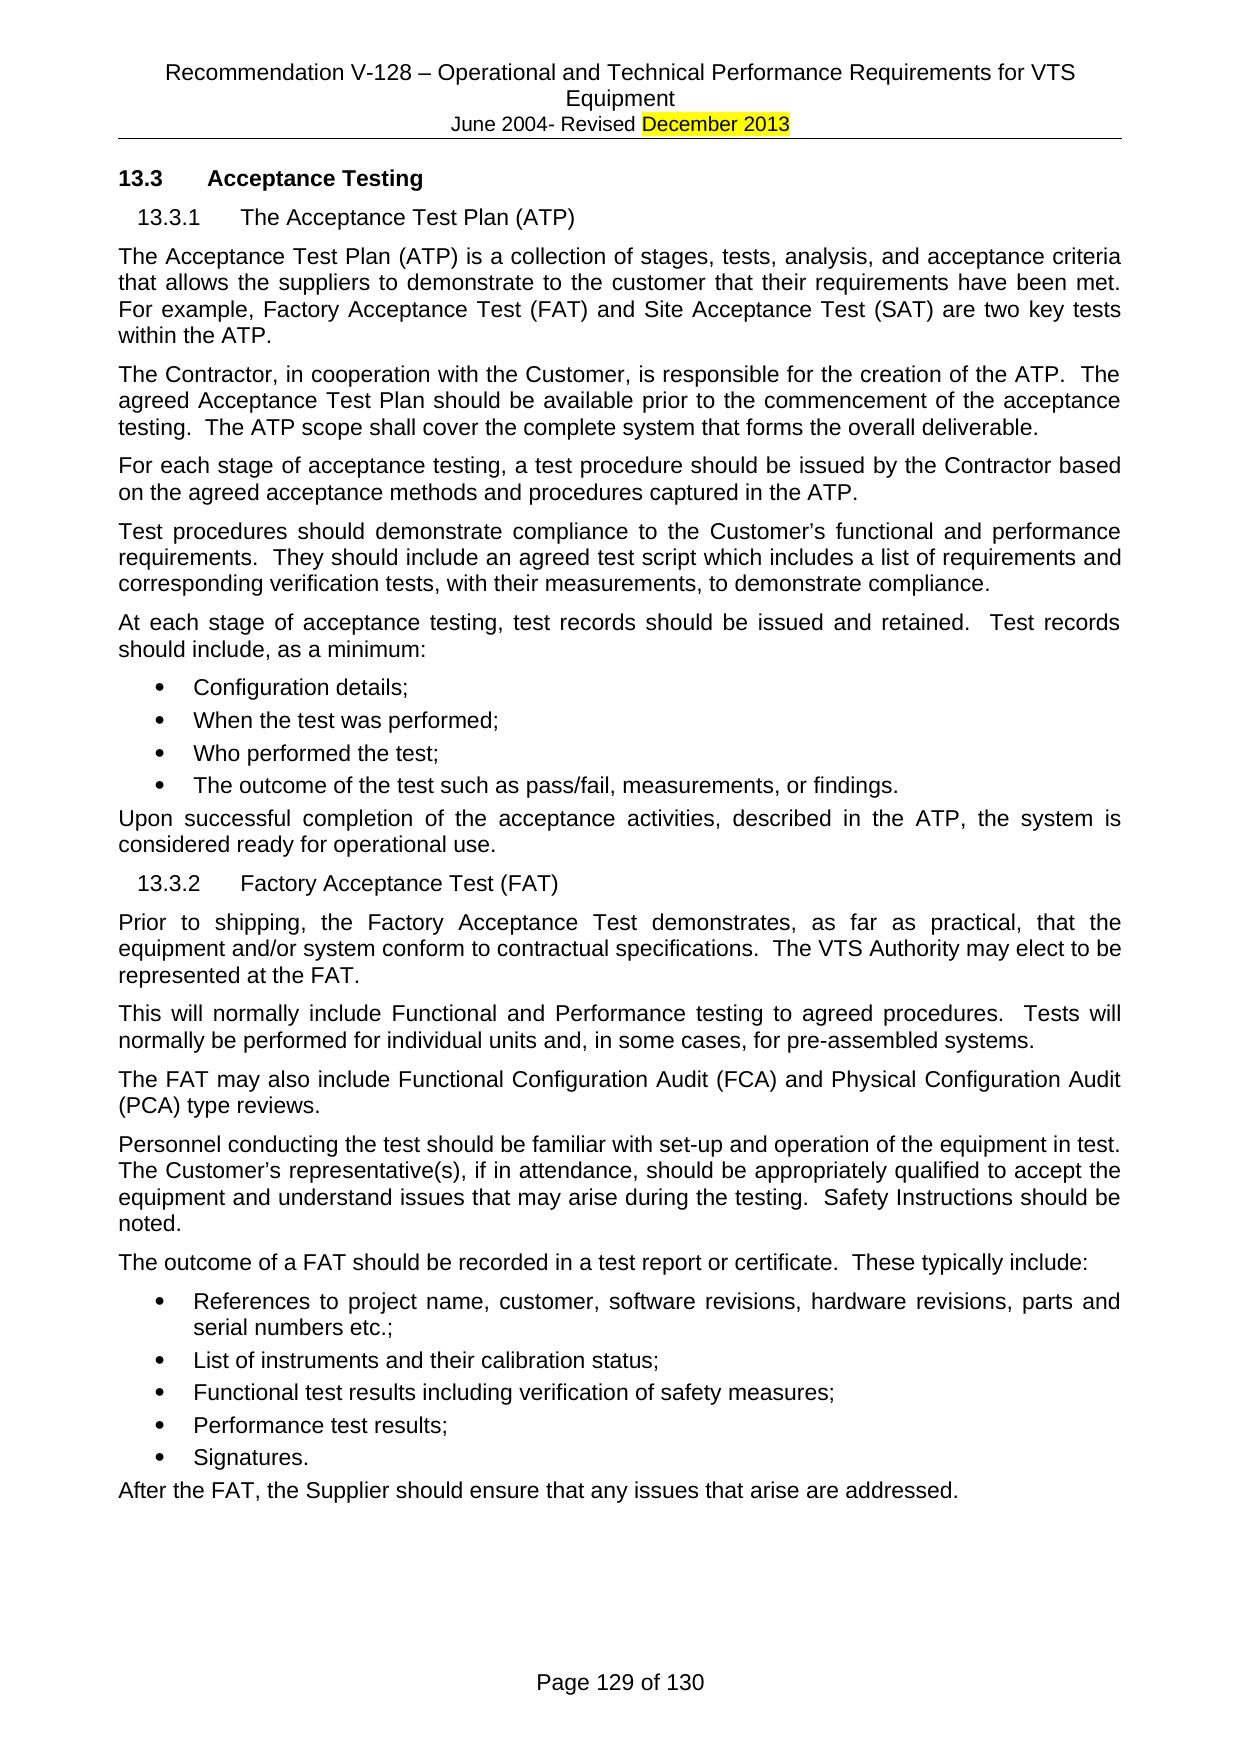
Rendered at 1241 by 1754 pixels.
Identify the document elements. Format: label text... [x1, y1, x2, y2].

text Upon successful completion of the acceptance activities, described in the ATP, the system is considered ready for operational use. [118, 805, 1122, 857]
text Who performed the test; [156, 739, 1122, 766]
text Configuration details; [156, 674, 1122, 701]
text Prior to shipping, the Factory Acceptance Test demonstrates, as far as practical, that the equipment and/or system conform to contractual specifications. The VTS Authority may elect to be represented at the FAT. [118, 909, 1122, 988]
text Test procedures should demonstrate compliance to the Customer’s functional and performance requirements. They should include an agreed test script which includes a list of requirements and corresponding verification tests, with their measurements, to demonstrate compliance. [118, 518, 1122, 597]
text The Acceptance Test Plan (ATP) is a collection of stages, tests, analysis, and acceptance criteria that allows the suppliers to demonstrate to the customer that their requirements have been met. For example, Factory Acceptance Test (FAT) and Site Acceptance Test (SAT) are two key tests within the ATP. [118, 243, 1122, 348]
text At each stage of acceptance testing, test records should be issued and retained. Test records should include, as a minimum: [118, 609, 1122, 662]
subtitle The Acceptance Test Plan (ATP) [137, 204, 1122, 230]
text The Contractor, in cooperation with the Customer, is responsible for the creation of the ATP. The agreed Acceptance Test Plan should be available prior to the commencement of the acceptance testing. The ATP scope shall cover the complete system that forms the overall deliverable. [118, 361, 1122, 440]
text Personnel conducting the test should be familiar with set-up and operation of the equipment in test. The Customer’s representative(s), if in attendance, should be appropriately qualified to accept the equipment and understand issues that may arise during the testing. Safety Instructions should be noted. [118, 1131, 1122, 1236]
text When the test was performed; [156, 707, 1122, 733]
text The FAT may also include Functional Configuration Audit (FCA) and Physical Configuration Audit (PCA) type reviews. [118, 1066, 1122, 1118]
subtitle Factory Acceptance Test (FAT) [137, 870, 1122, 896]
text References to project name, customer, software revisions, hardware revisions, parts and serial numbers etc.; [156, 1288, 1122, 1340]
text After the FAT, the Supplier should ensure that any issues that arise are addressed. [118, 1477, 1122, 1503]
subtitle Acceptance Testing [118, 165, 1122, 192]
text Performance test results; [156, 1412, 1122, 1438]
text For each stage of acceptance testing, a test procedure should be issued by the Contractor based on the agreed acceptance methods and procedures captured in the ATP. [118, 452, 1122, 505]
text Signatures. [156, 1444, 1122, 1471]
text The outcome of the test such as pass/fail, measurements, or findings. [156, 772, 1122, 798]
text The outcome of a FAT should be recorded in a test report or certificate. These typically include: [118, 1249, 1122, 1275]
text List of instruments and their calibration status; [156, 1347, 1122, 1373]
text This will normally include Functional and Performance testing to agreed procedures. Tests will normally be performed for individual units and, in some cases, for pre-assembled systems. [118, 1000, 1122, 1053]
text Functional test results including verification of safety measures; [156, 1379, 1122, 1406]
